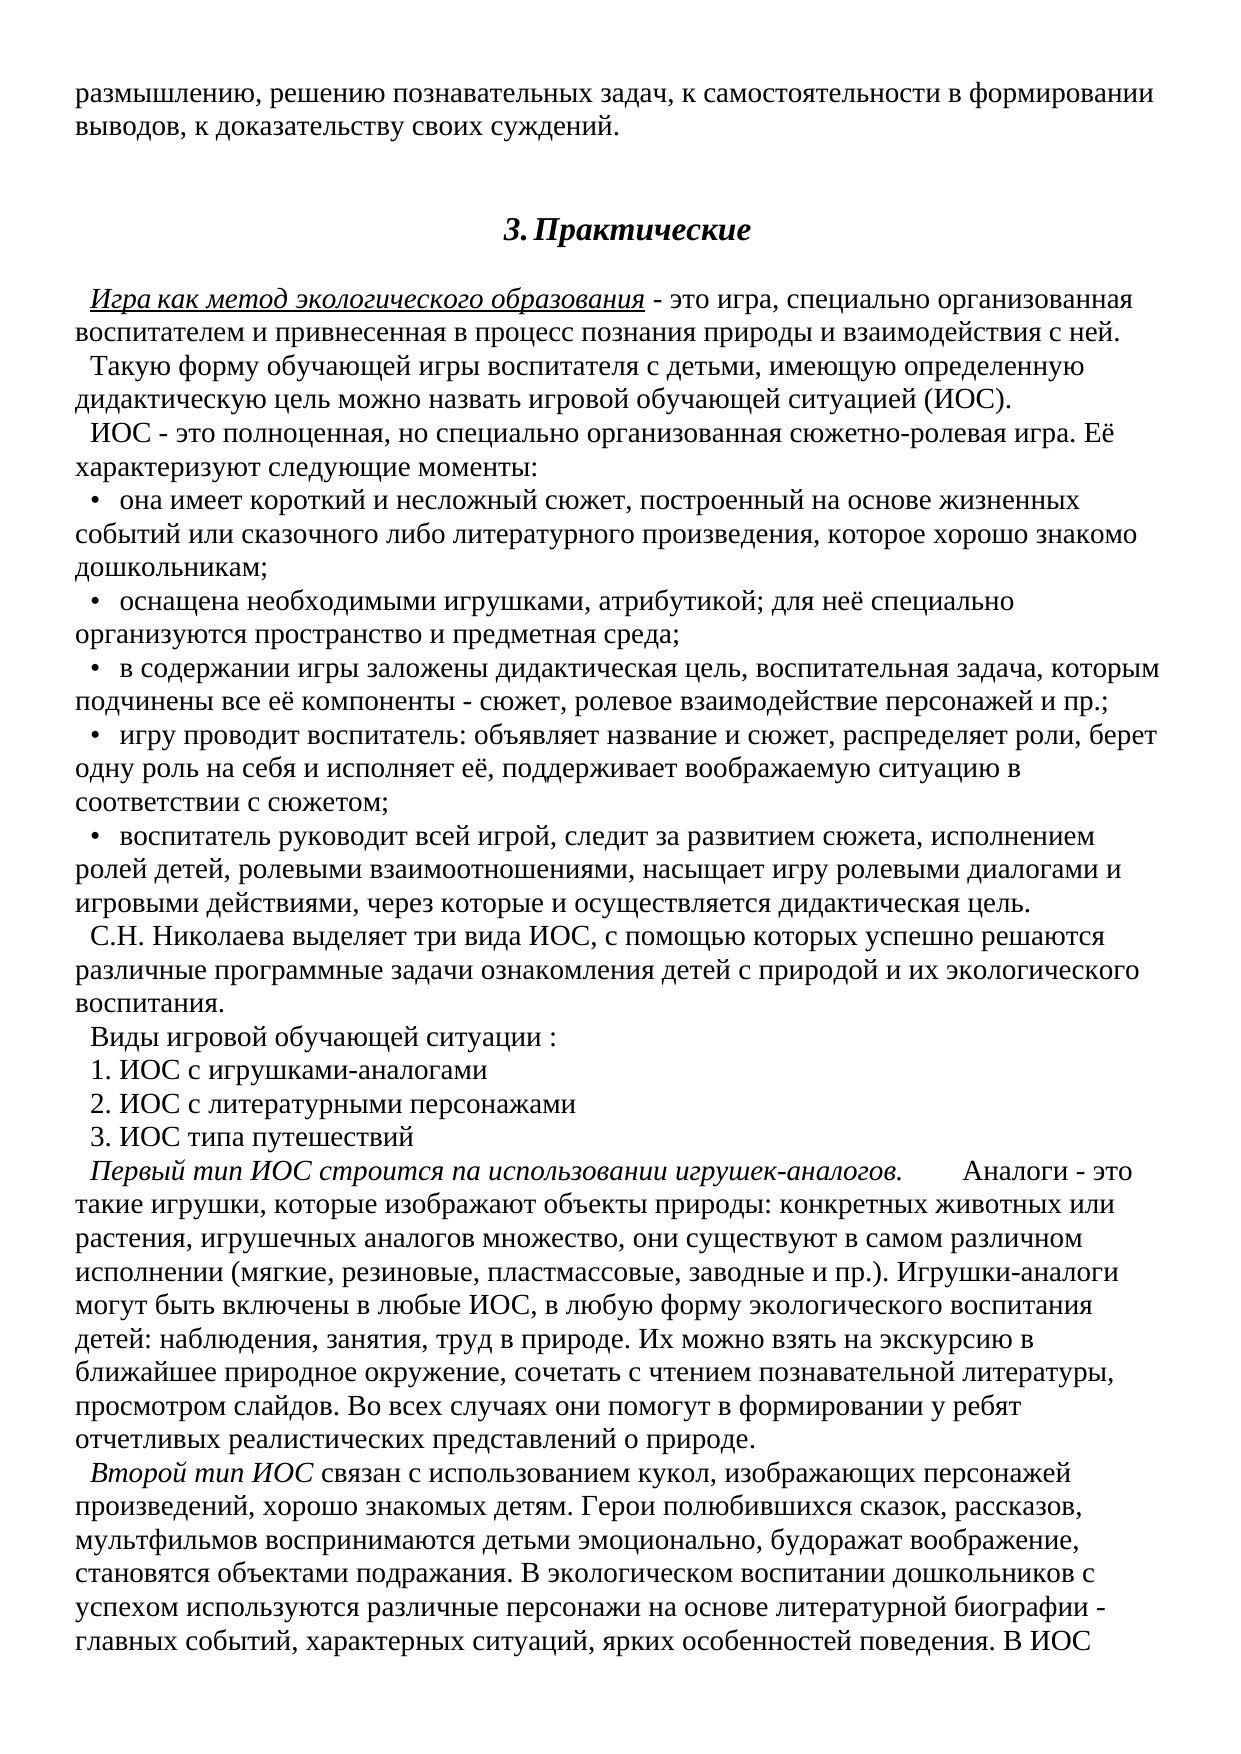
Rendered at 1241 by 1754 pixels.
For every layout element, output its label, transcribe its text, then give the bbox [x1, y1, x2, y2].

text • в содержании игры заложены дидактическая цель, воспитательная задача, которым подчинены все её компоненты - сюжет, ролевое взаимодействие персонажей и пр.; [75, 650, 1165, 717]
text • воспитатель руководит всей игрой, следит за развитием сюжета, исполнением ролей детей, ролевыми взаимоотношениями, насыщает игру ролевыми диалогами и игровыми действиями, через которые и осуществляется дидактическая цель. [75, 818, 1165, 918]
text Игра как метод экологического образования - это игра, специально организованная воспитателем и привнесенная в процесс познания природы и взаимодействия с ней. [75, 281, 1165, 348]
text • игру проводит воспитатель: объявляет название и сюжет, распределяет роли, берет одну роль на себя и исполняет её, поддерживает воображаемую ситуацию в соответствии с сюжетом; [75, 717, 1165, 818]
text Такую форму обучающей игры воспитателя с детьми, имеющую определенную дидактическую цель можно назвать игровой обучающей ситуацией (ИОС). [75, 348, 1165, 415]
text ИОС - это полноценная, но специально организованная сюжетно-ролевая игра. Её характеризуют следующие моменты: [75, 415, 1165, 482]
text Виды игровой обучающей ситуации : [75, 1019, 1165, 1052]
text С.Н. Николаева выделяет три вида ИОС, с помощью которых успешно решаются различные программные задачи ознакомления детей с природой и их экологического воспитания. [75, 918, 1165, 1019]
text 2. ИОС с литературными персонажами [75, 1086, 1165, 1119]
text Первый тип ИОС строится па использовании игрушек-аналогов. Аналоги - это такие игрушки, которые изображают объекты природы: конкретных животных или растения, игрушечных аналогов множество, они существуют в самом различном исполнении (мягкие, резиновые, пластмассовые, заводные и пр.). Игрушки-аналоги могут быть включены в любые ИОС, в любую форму экологического воспитания детей: наблюдения, занятия, труд в природе. Их можно взять на экскурсию в ближайшее природное окружение, сочетать с чтением познавательной литературы, просмотром слайдов. Во всех случаях они помогут в формировании у ребят отчетливых реалистических представлений о природе. [75, 1153, 1165, 1455]
text • она имеет короткий и несложный сюжет, построенный на основе жизненных событий или сказочного либо литературного произведения, которое хорошо знакомо дошкольникам; [75, 482, 1165, 583]
text 1. ИОС с игрушками-аналогами [75, 1052, 1165, 1086]
text • оснащена необходимыми игрушками, атрибутикой; для неё специально организуются пространство и предметная среда; [75, 583, 1165, 650]
text 3. ИОС типа путешествий [75, 1119, 1165, 1153]
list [75, 75, 1165, 142]
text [75, 1455, 1165, 1656]
list Практические [75, 209, 1165, 247]
